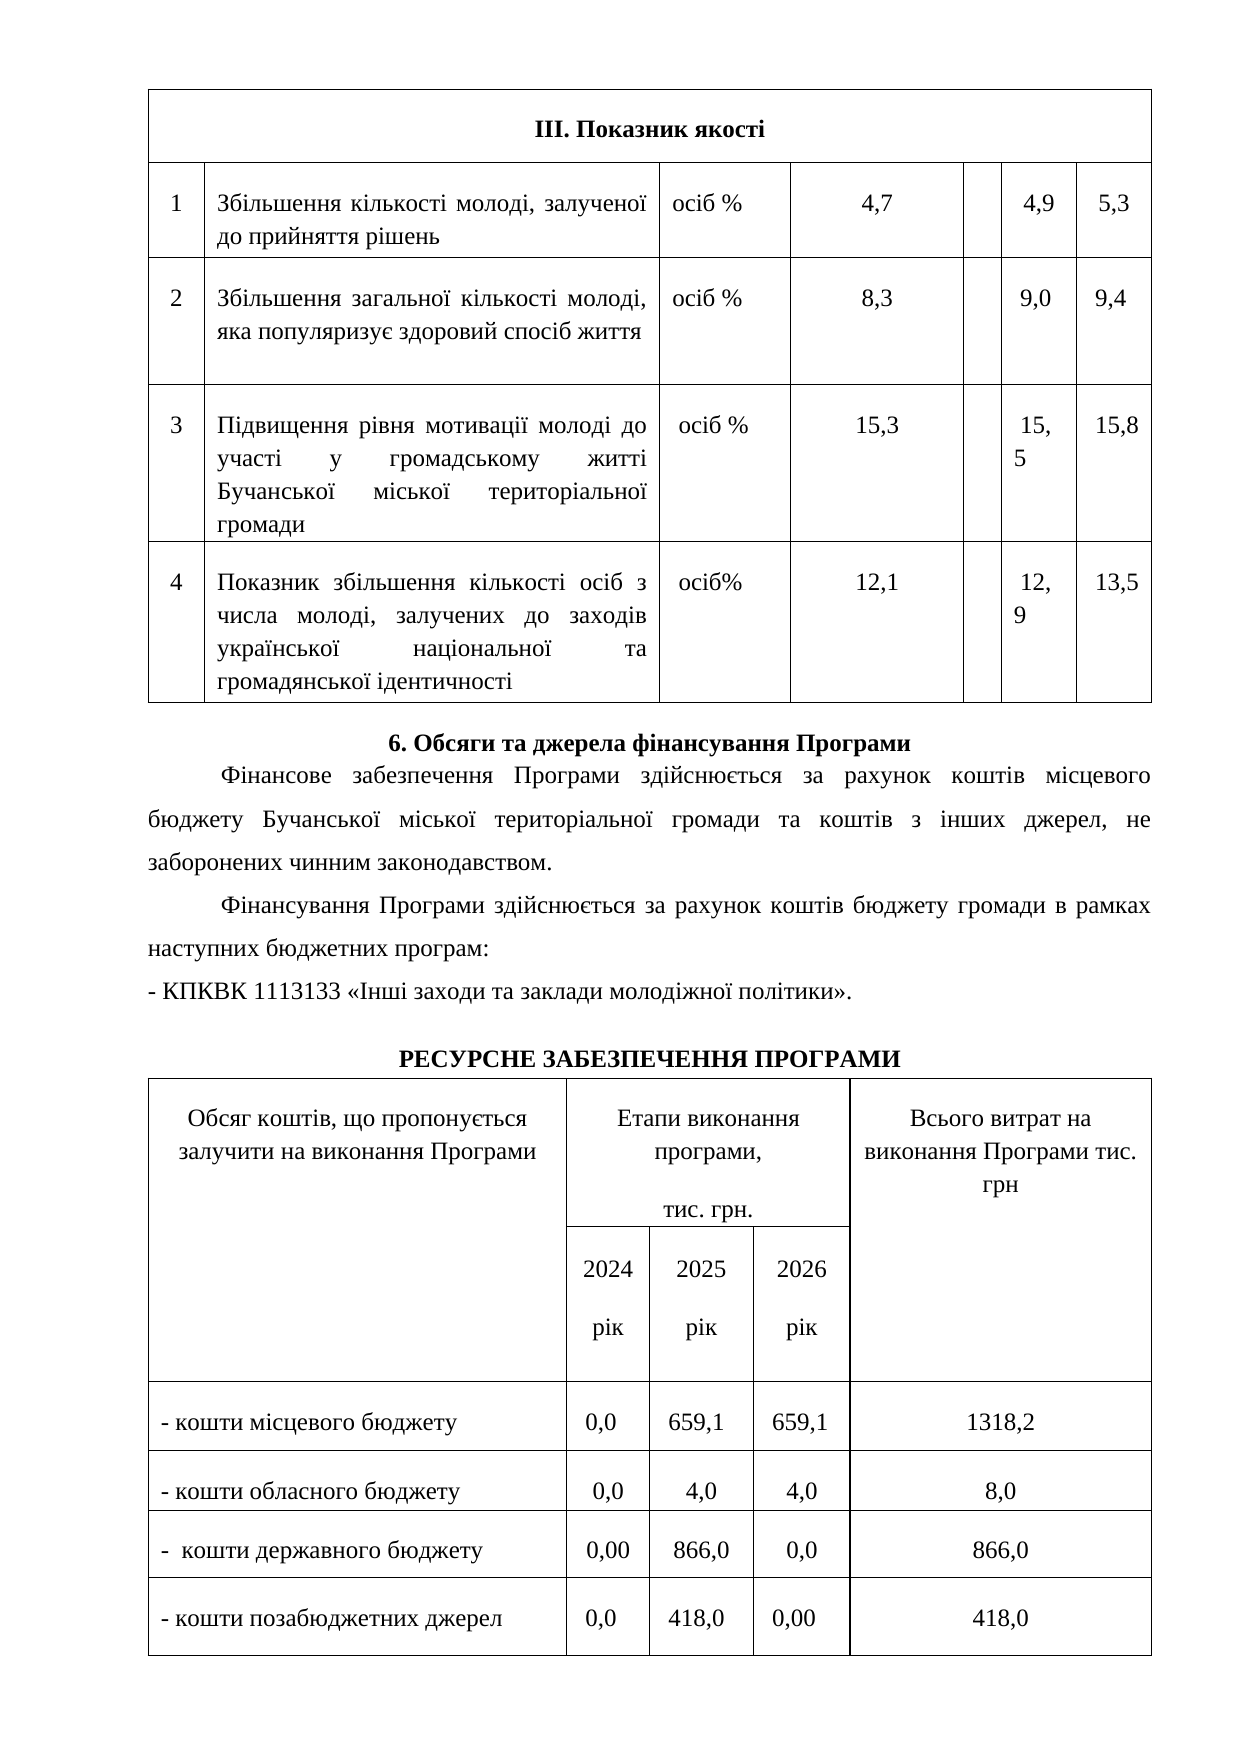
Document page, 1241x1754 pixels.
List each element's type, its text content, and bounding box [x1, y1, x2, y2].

table_cell Підвищення рівня мотивації молоді до участі у громадському житті Бучанської міської територіальної громади [205, 385, 659, 541]
table_cell 659,1 [650, 1382, 753, 1450]
table_cell 4,0 [650, 1451, 753, 1509]
table_cell [964, 542, 1001, 702]
table_cell осіб % [660, 163, 790, 257]
table_cell 418,0 [650, 1578, 753, 1655]
table_cell ІІІ. Показник якості [149, 90, 1151, 162]
table_cell - кошти обласного бюджету [149, 1451, 566, 1509]
table_cell 9,0 [1002, 258, 1076, 384]
table_header Етапи виконання програми, тис. грн. [567, 1079, 849, 1226]
table_cell 2024 рік [567, 1227, 649, 1381]
table_cell Збільшення кількості молоді, залученої до прийняття рішень [205, 163, 659, 257]
table_cell [964, 385, 1001, 541]
table_cell 0,00 [567, 1511, 649, 1577]
table_cell 2 [149, 258, 204, 384]
table_cell 15,8 [1077, 385, 1151, 541]
table_cell 3 [149, 385, 204, 541]
table_cell 4,9 [1002, 163, 1076, 257]
table_cell 1318,2 [851, 1382, 1151, 1450]
table_cell 8,0 [851, 1451, 1151, 1509]
table_cell 4,7 [791, 163, 963, 257]
table_cell 418,0 [851, 1578, 1151, 1655]
table_cell 5,3 [1077, 163, 1151, 257]
table_cell [964, 163, 1001, 257]
table_cell - кошти місцевого бюджету [149, 1382, 566, 1450]
table_cell 13,5 [1077, 542, 1151, 702]
table_cell 15,3 [791, 385, 963, 541]
table_cell 1 [149, 163, 204, 257]
text 6. Обсяги та джерела фінансування Програми [148, 728, 1152, 756]
table_cell 0,0 [567, 1382, 649, 1450]
table_cell - кошти державного бюджету [149, 1511, 566, 1577]
text - КПКВК 1113133 «Інші заходи та заклади молодіжної політики». [148, 976, 1152, 1005]
table_cell [964, 258, 1001, 384]
table_cell Показник збільшення кількості осіб з числа молоді, залучених до заходів української національної та громадянської ідентичності [205, 542, 659, 702]
text Фінансове забезпечення Програми здійснюється за рахунок коштів місцевого бюджету Бучанської міської територіальної громади та коштів з інших джерел, не заборонених чинним законодавством. [148, 761, 1152, 876]
table_cell 0,0 [567, 1578, 649, 1655]
table_cell 659,1 [754, 1382, 849, 1450]
table_cell 0,0 [754, 1511, 849, 1577]
table_cell 9,4 [1077, 258, 1151, 384]
table_cell 2025 рік [650, 1227, 753, 1381]
table_header Обсяг коштів, що пропонується залучити на виконання Програми [149, 1079, 566, 1381]
table_cell 12,1 [791, 542, 963, 702]
table_cell 8,3 [791, 258, 963, 384]
table_cell осіб% [660, 542, 790, 702]
table_cell 12,9 [1002, 542, 1076, 702]
table_cell 15,5 [1002, 385, 1076, 541]
table_header Всього витрат на виконання Програми тис. грн [851, 1079, 1151, 1381]
table_cell 4 [149, 542, 204, 702]
table_cell - кошти позабюджетних джерел [149, 1578, 566, 1655]
text Фінансування Програми здійснюється за рахунок коштів бюджету громади в рамках наступних бюджетних програм: [148, 890, 1152, 962]
table_cell осіб % [660, 385, 790, 541]
table_cell 4,0 [754, 1451, 849, 1509]
table_cell 866,0 [851, 1511, 1151, 1577]
text РЕСУРСНЕ ЗАБЕЗПЕЧЕННЯ ПРОГРАМИ [148, 1044, 1152, 1073]
table_cell 2026 рік [754, 1227, 849, 1381]
table_cell 0,0 [567, 1451, 649, 1509]
table_cell осіб % [660, 258, 790, 384]
table_cell Збільшення загальної кількості молоді, яка популяризує здоровий спосіб життя [205, 258, 659, 384]
table_cell 866,0 [650, 1511, 753, 1577]
table_cell 0,00 [754, 1578, 849, 1655]
